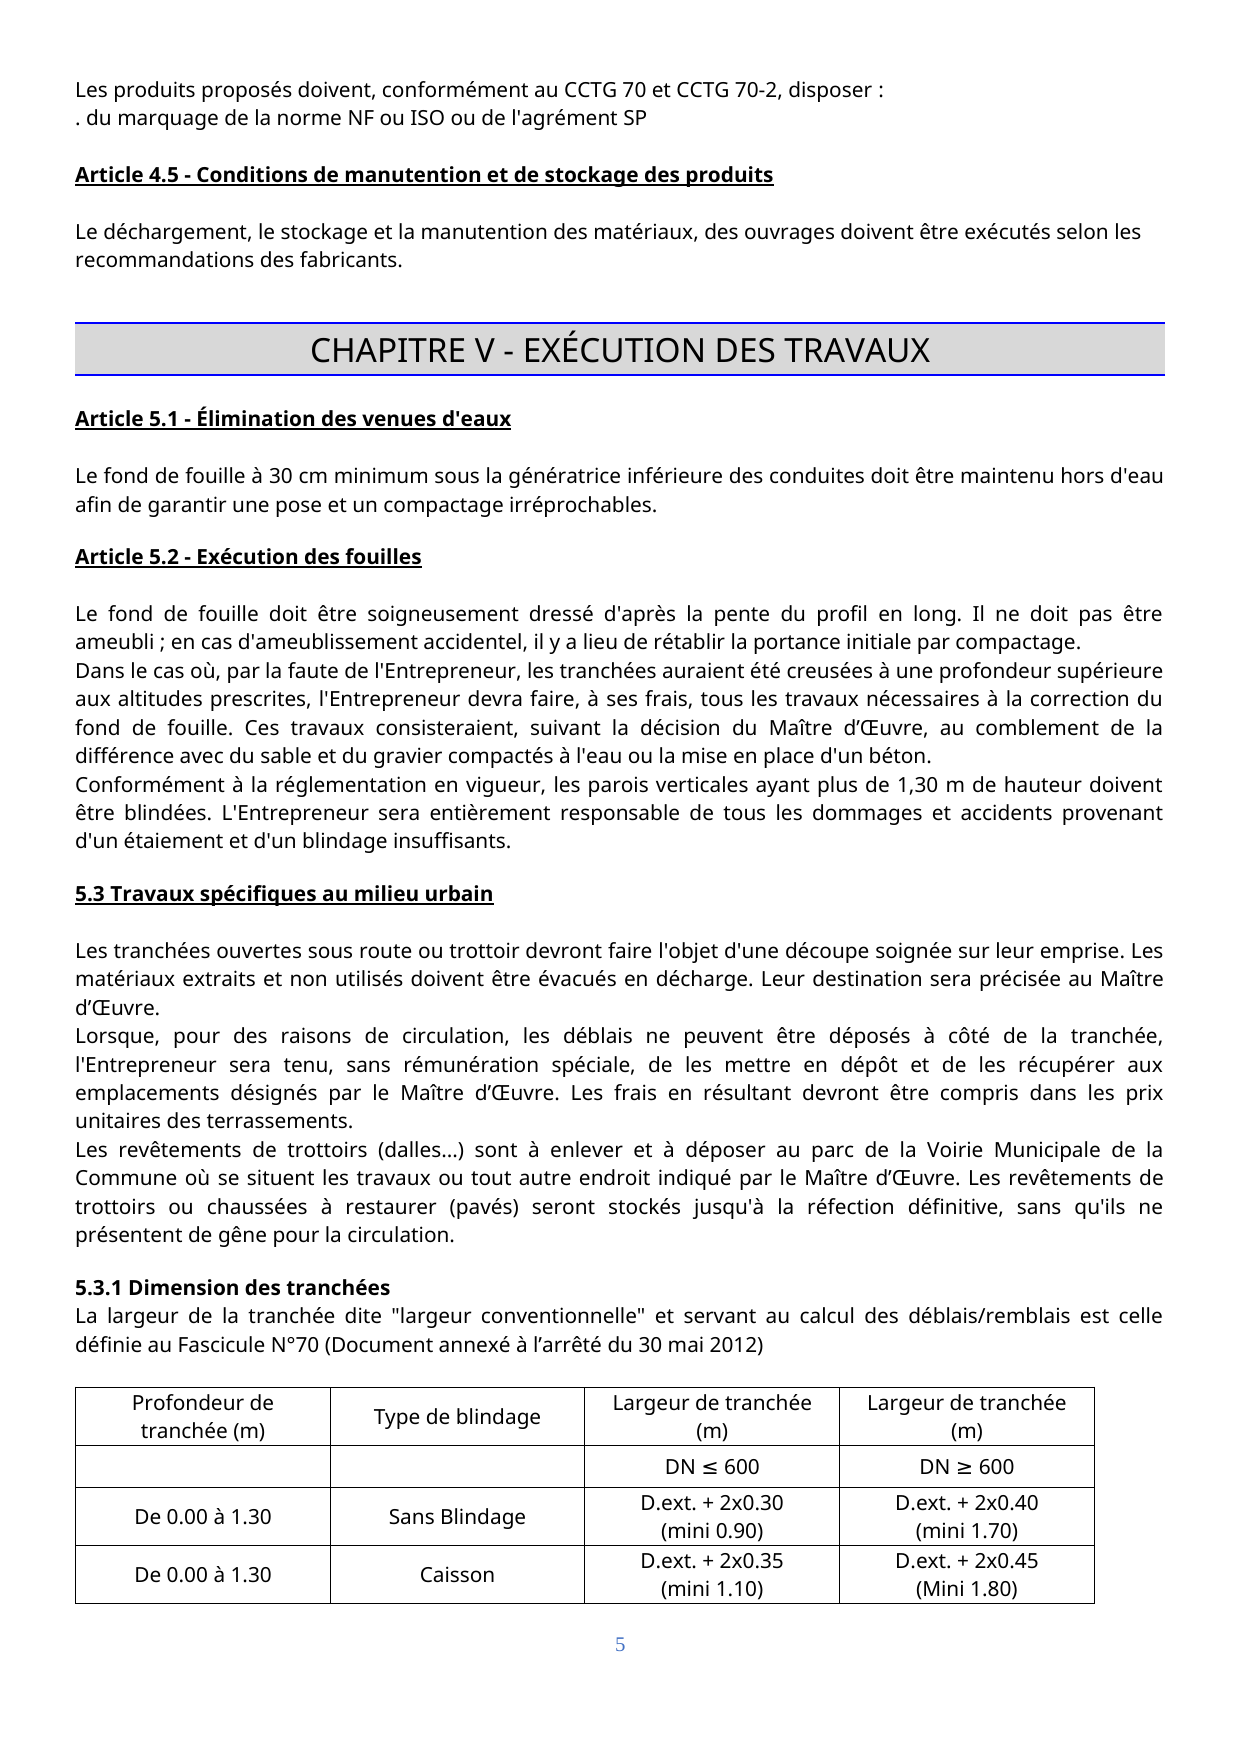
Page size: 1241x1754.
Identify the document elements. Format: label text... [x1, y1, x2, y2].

text Le fond de fouille doit être soigneusement dressé d'après la pente du profil en long. Il ne doit pas être ameubli ; en cas d'ameublissement accidentel, il y a lieu de rétablir la portance initiale par compactage. [75, 599, 1165, 656]
table_cell [76, 1446, 330, 1487]
text 5.3 Travaux spécifiques au milieu urbain [75, 879, 1165, 907]
table_cell Sans Blindage [331, 1488, 584, 1545]
table_cell D.ext. + 2x0.40 (mini 1.70) [840, 1488, 1094, 1545]
text La largeur de la tranchée dite "largeur conventionnelle" et servant au calcul des déblais/remblais est celle définie au Fascicule N°70 (Document annexé à l’arrêté du 30 mai 2012) [75, 1301, 1165, 1358]
table_cell D.ext. + 2x0.45 (Mini 1.80) [840, 1546, 1094, 1603]
table_cell [331, 1446, 584, 1487]
text Dans le cas où, par la faute de l'Entrepreneur, les tranchées auraient été creusées à une profondeur supérieure aux altitudes prescrites, l'Entrepreneur devra faire, à ses frais, tous les travaux nécessaires à la correction du fond de fouille. Ces travaux consisteraient, suivant la décision du Maître d’Œuvre, au comblement de la différence avec du sable et du gravier compactés à l'eau ou la mise en place d'un béton. [75, 656, 1165, 770]
text Conformément à la réglementation en vigueur, les parois verticales ayant plus de 1,30 m de hauteur doivent être blindées. L'Entrepreneur sera entièrement responsable de tous les dommages et accidents provenant d'un étaiement et d'un blindage insuffisants. [75, 770, 1165, 855]
table_header Profondeur de tranchée (m) [76, 1388, 330, 1444]
table_cell Caisson [331, 1546, 584, 1603]
table_cell DN ≤ 600 [585, 1446, 839, 1487]
text CHAPITRE V - EXÉCUTION DES TRAVAUX [75, 324, 1165, 374]
table_header Largeur de tranchée (m) [585, 1388, 839, 1444]
table_cell De 0.00 à 1.30 [76, 1546, 330, 1603]
text Les revêtements de trottoirs (dalles...) sont à enlever et à déposer au parc de la Voirie Municipale de la Commune où se situent les travaux ou tout autre endroit indiqué par le Maître d’Œuvre. Les revêtements de trottoirs ou chaussées à restaurer (pavés) seront stockés jusqu'à la réfection définitive, sans qu'ils ne présentent de gêne pour la circulation. [75, 1135, 1165, 1249]
table_cell D.ext. + 2x0.35 (mini 1.10) [585, 1546, 839, 1603]
table_cell D.ext. + 2x0.30 (mini 0.90) [585, 1488, 839, 1545]
text Les produits proposés doivent, conformément au CCTG 70 et CCTG 70-2, disposer : [75, 75, 1165, 103]
text . du marquage de la norme NF ou ISO ou de l'agrément SP [75, 103, 1202, 132]
text Le fond de fouille à 30 cm minimum sous la génératrice inférieure des conduites doit être maintenu hors d'eau afin de garantir une pose et un compactage irréprochables. [75, 461, 1165, 518]
text Article 5.1 - Élimination des venues d'eaux [75, 404, 1165, 433]
text Article 5.2 - Exécution des fouilles [75, 542, 1165, 571]
table_header Type de blindage [331, 1388, 584, 1444]
text Lorsque, pour des raisons de circulation, les déblais ne peuvent être déposés à côté de la tranchée, l'Entrepreneur sera tenu, sans rémunération spéciale, de les mettre en dépôt et de les récupérer aux emplacements désignés par le Maître d’Œuvre. Les frais en résultant devront être compris dans les prix unitaires des terrassements. [75, 1021, 1165, 1135]
table_header Largeur de tranchée (m) [840, 1388, 1094, 1444]
text Les tranchées ouvertes sous route ou trottoir devront faire l'objet d'une découpe soignée sur leur emprise. Les matériaux extraits et non utilisés doivent être évacués en décharge. Leur destination sera précisée au Maître d’Œuvre. [75, 936, 1165, 1021]
table_cell DN ≥ 600 [840, 1446, 1094, 1487]
table_cell De 0.00 à 1.30 [76, 1488, 330, 1545]
text Le déchargement, le stockage et la manutention des matériaux, des ouvrages doivent être exécutés selon les recommandations des fabricants. [75, 217, 1165, 274]
text Article 4.5 - Conditions de manutention et de stockage des produits [75, 160, 1165, 189]
text 5.3.1 Dimension des tranchées [75, 1273, 1165, 1301]
